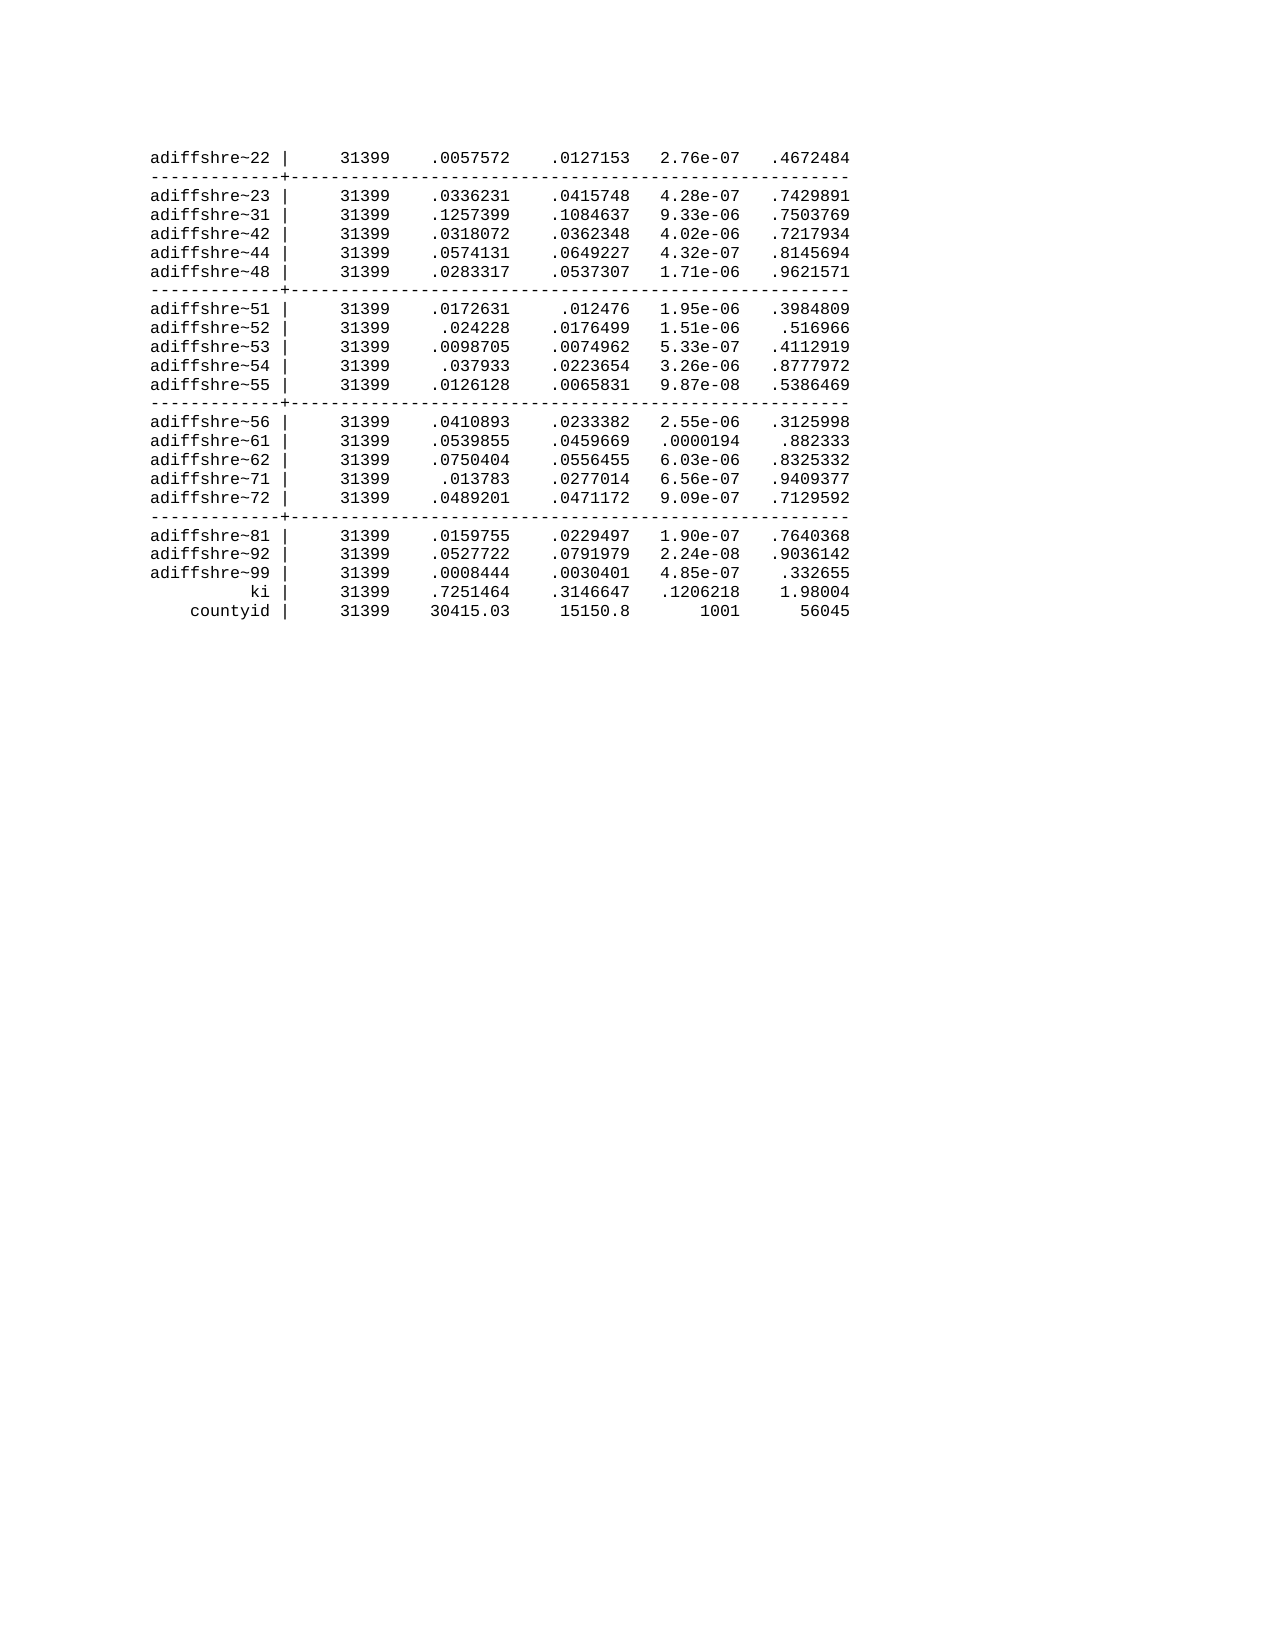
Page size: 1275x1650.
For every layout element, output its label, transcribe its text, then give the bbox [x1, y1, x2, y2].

text adiffshre~31 | 31399 .1257399 .1084637 9.33e-06 .7503769 [150, 207, 1125, 225]
text countyid | 31399 30415.03 15150.8 1001 56045 [150, 602, 1125, 621]
text adiffshre~62 | 31399 .0750404 .0556455 6.03e-06 .8325332 [150, 452, 1125, 471]
text ki | 31399 .7251464 .3146647 .1206218 1.98004 [150, 584, 1125, 602]
text adiffshre~81 | 31399 .0159755 .0229497 1.90e-07 .7640368 [150, 527, 1125, 546]
text -------------+-------------------------------------------------------- [150, 169, 1125, 188]
text adiffshre~48 | 31399 .0283317 .0537307 1.71e-06 .9621571 [150, 263, 1125, 282]
text adiffshre~72 | 31399 .0489201 .0471172 9.09e-07 .7129592 [150, 489, 1125, 508]
text adiffshre~42 | 31399 .0318072 .0362348 4.02e-06 .7217934 [150, 225, 1125, 244]
text adiffshre~22 | 31399 .0057572 .0127153 2.76e-07 .4672484 [150, 150, 1125, 169]
text -------------+-------------------------------------------------------- [150, 508, 1125, 527]
text adiffshre~44 | 31399 .0574131 .0649227 4.32e-07 .8145694 [150, 244, 1125, 263]
text adiffshre~61 | 31399 .0539855 .0459669 .0000194 .882333 [150, 433, 1125, 452]
text -------------+-------------------------------------------------------- [150, 282, 1125, 301]
text adiffshre~71 | 31399 .013783 .0277014 6.56e-07 .9409377 [150, 471, 1125, 489]
text adiffshre~92 | 31399 .0527722 .0791979 2.24e-08 .9036142 [150, 546, 1125, 565]
text adiffshre~23 | 31399 .0336231 .0415748 4.28e-07 .7429891 [150, 188, 1125, 207]
text adiffshre~52 | 31399 .024228 .0176499 1.51e-06 .516966 [150, 320, 1125, 338]
text adiffshre~51 | 31399 .0172631 .012476 1.95e-06 .3984809 [150, 301, 1125, 320]
text -------------+-------------------------------------------------------- [150, 395, 1125, 414]
text adiffshre~99 | 31399 .0008444 .0030401 4.85e-07 .332655 [150, 565, 1125, 584]
text adiffshre~56 | 31399 .0410893 .0233382 2.55e-06 .3125998 [150, 414, 1125, 433]
text adiffshre~54 | 31399 .037933 .0223654 3.26e-06 .8777972 [150, 357, 1125, 376]
text adiffshre~55 | 31399 .0126128 .0065831 9.87e-08 .5386469 [150, 376, 1125, 395]
text adiffshre~53 | 31399 .0098705 .0074962 5.33e-07 .4112919 [150, 338, 1125, 357]
